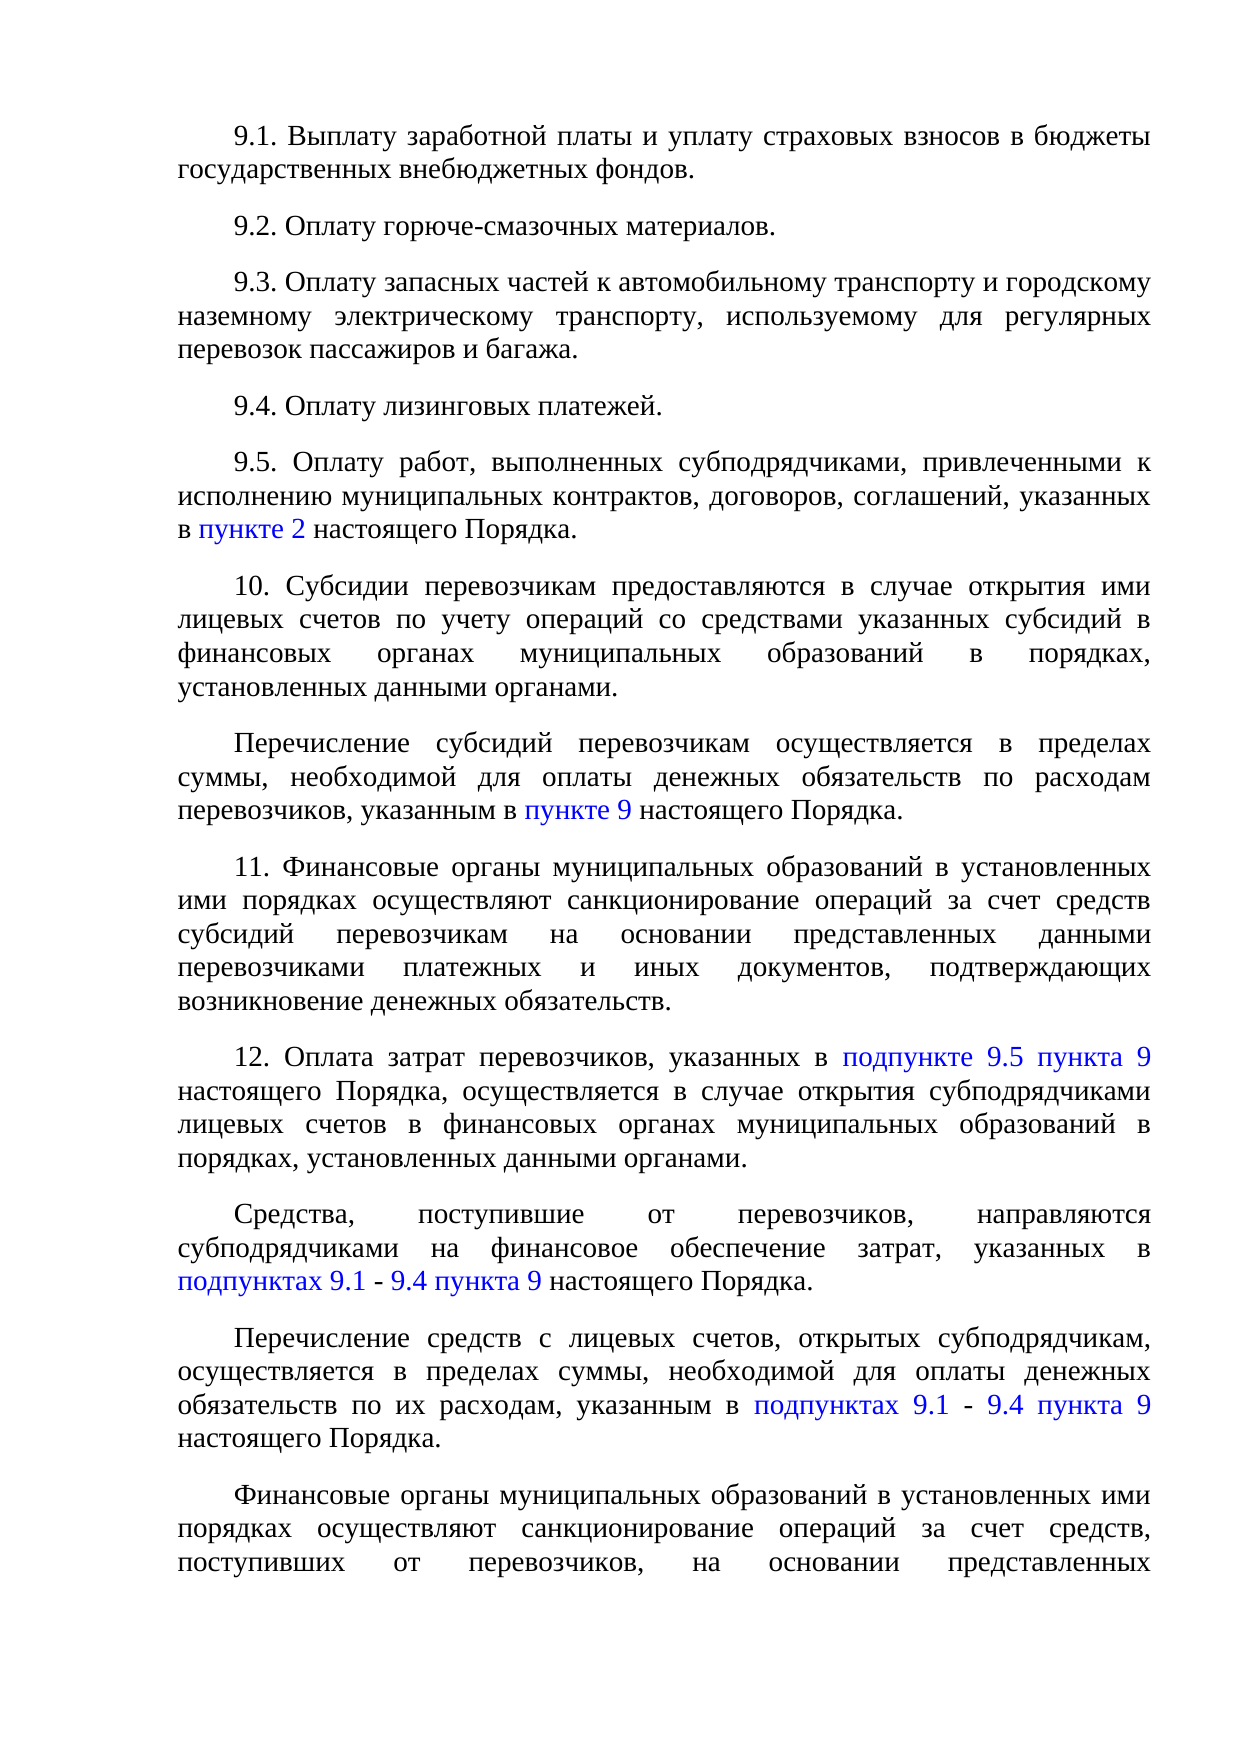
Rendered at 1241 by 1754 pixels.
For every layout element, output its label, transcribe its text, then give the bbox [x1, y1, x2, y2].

text 9.4. Оплату лизинговых платежей. [177, 388, 1152, 422]
text 9.1. Выплату заработной платы и уплату страховых взносов в бюджеты государственных внебюджетных фондов. [177, 118, 1152, 185]
text 9.5. Оплату работ, выполненных субподрядчиками, привлеченными к исполнению муниципальных контрактов, договоров, соглашений, указанных в пункте 2 настоящего Порядка. [177, 444, 1152, 545]
text Средства, поступившие от перевозчиков, направляются субподрядчиками на финансовое обеспечение затрат, указанных в подпунктах 9.1 - 9.4 пункта 9 настоящего Порядка. [177, 1196, 1152, 1297]
text 9.3. Оплату запасных частей к автомобильному транспорту и городскому наземному электрическому транспорту, используемому для регулярных перевозок пассажиров и багажа. [177, 264, 1152, 365]
text Перечисление средств с лицевых счетов, открытых субподрядчикам, осуществляется в пределах суммы, необходимой для оплаты денежных обязательств по их расходам, указанным в подпунктах 9.1 - 9.4 пункта 9 настоящего Порядка. [177, 1320, 1152, 1454]
text 10. Субсидии перевозчикам предоставляются в случае открытия ими лицевых счетов по учету операций со средствами указанных субсидий в финансовых органах муниципальных образований в порядках, установленных данными органами. [177, 568, 1152, 702]
text 11. Финансовые органы муниципальных образований в установленных ими порядках осуществляют санкционирование операций за счет средств субсидий перевозчикам на основании представленных данными перевозчиками платежных и иных документов, подтверждающих возникновение денежных обязательств. [177, 849, 1152, 1016]
text 9.2. Оплату горюче-смазочных материалов. [177, 208, 1152, 242]
text 12. Оплата затрат перевозчиков, указанных в подпункте 9.5 пункта 9 настоящего Порядка, осуществляется в случае открытия субподрядчиками лицевых счетов в финансовых органах муниципальных образований в порядках, установленных данными органами. [177, 1039, 1152, 1173]
text Перечисление субсидий перевозчикам осуществляется в пределах суммы, необходимой для оплаты денежных обязательств по расходам перевозчиков, указанным в пункте 9 настоящего Порядка. [177, 725, 1152, 826]
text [177, 1477, 1152, 1578]
